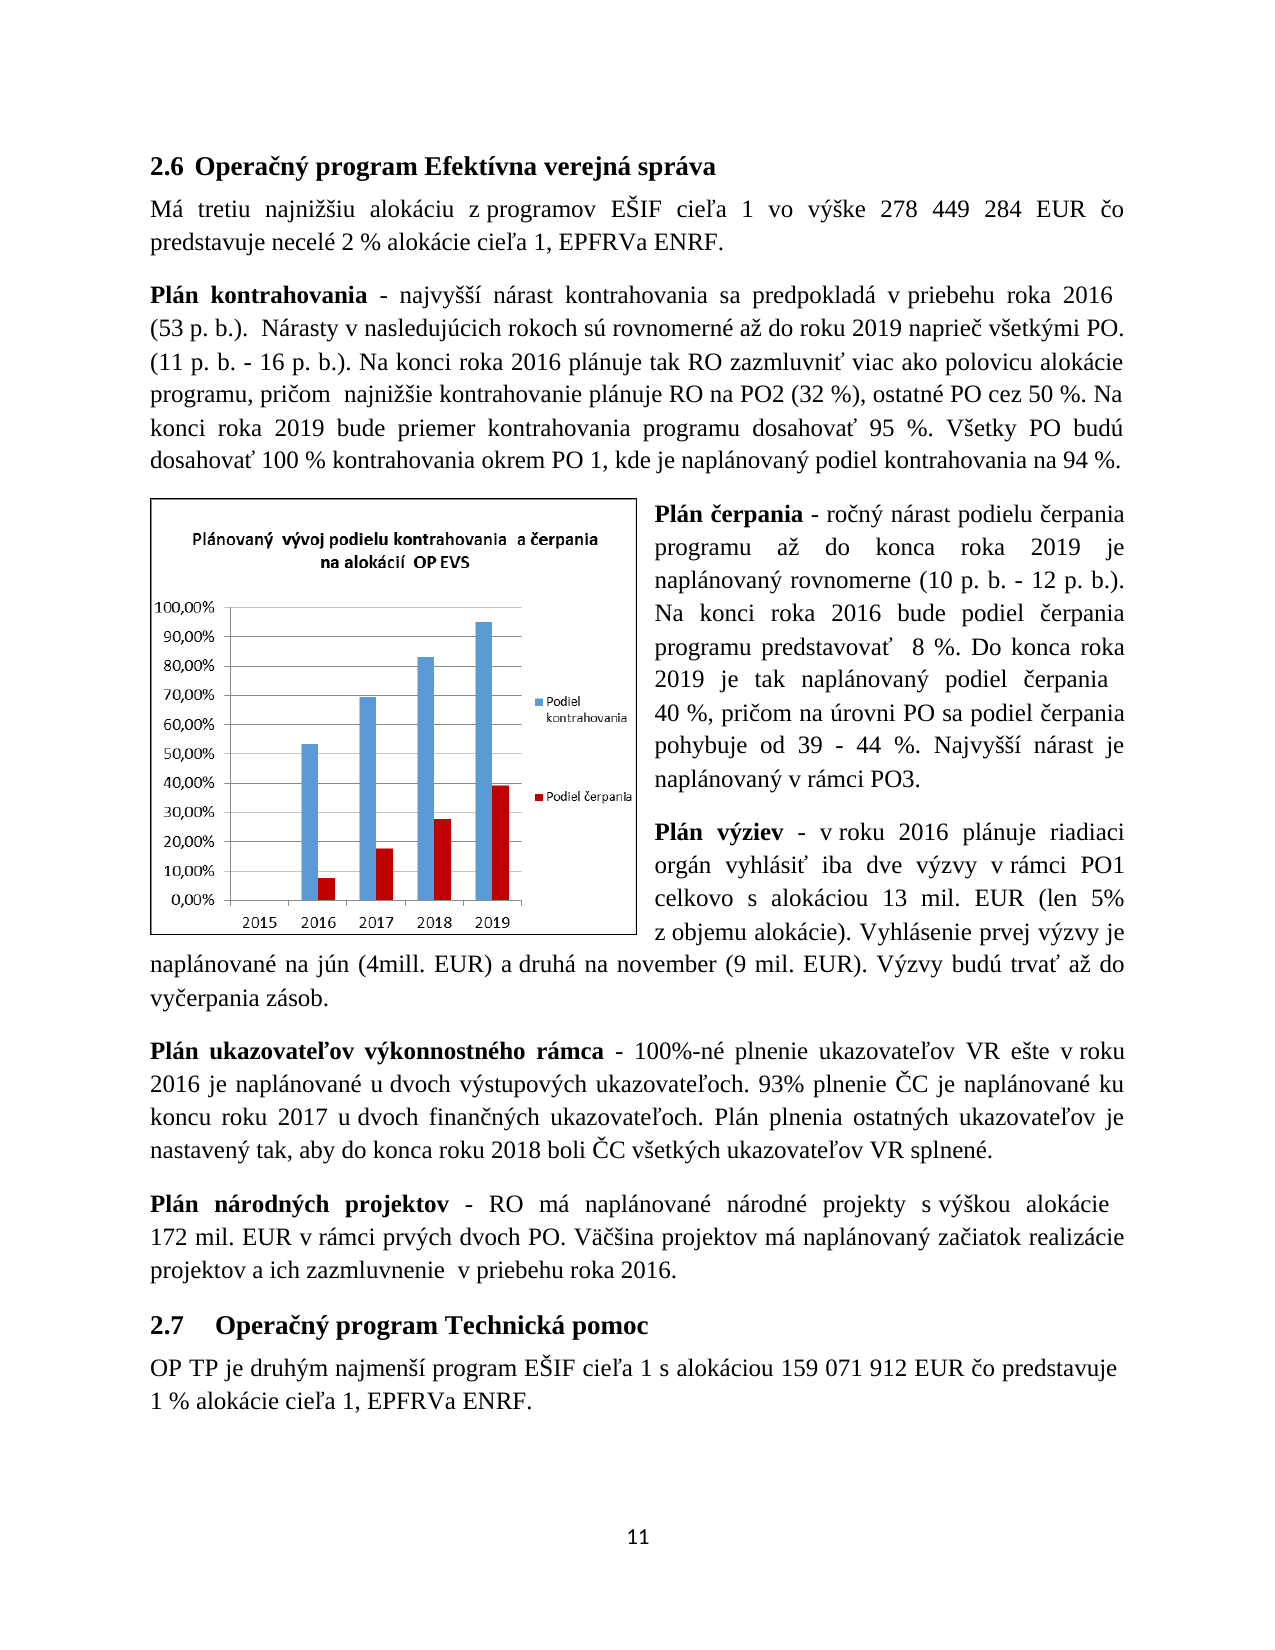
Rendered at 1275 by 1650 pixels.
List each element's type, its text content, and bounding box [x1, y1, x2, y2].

list Operačný program Efektívna verejná správa [150, 150, 1125, 181]
text Plán národných projektov - RO má naplánované národné projekty s výškou alokácie 172 mil. EUR v rámci prvých dvoch PO. Väčšina projektov má naplánovaný začiatok realizácie projektov a ich zazmluvnenie v priebehu roka 2016. [150, 1189, 1125, 1284]
text Má tretiu najnižšiu alokáciu z programov EŠIF cieľa 1 vo výške 278 449 284 EUR čo predstavuje necelé 2 % alokácie cieľa 1, EPFRVa ENRF. [150, 194, 1125, 255]
text Plán výziev - v roku 2016 plánuje riadiaci orgán vyhlásiť iba dve výzvy v rámci PO1 celkovo s alokáciou 13 mil. EUR (len 5% z objemu alokácie). Vyhlásenie prvej výzvy je naplánované na jún (4mill. EUR) a druhá na november (9 mil. EUR). Výzvy budú trvať až do vyčerpania zásob. [150, 817, 1125, 1011]
text Plán čerpania - ročný nárast podielu čerpania programu až do konca roka 2019 je naplánovaný rovnomerne (10 p. b. - 12 p. b.). Na konci roka 2016 bude podiel čerpania programu predstavovať 8 %. Do konca roka 2019 je tak naplánovaný podiel čerpania 40 %, pričom na úrovni PO sa podiel čerpania pohybuje od 39 - 44 %. Najvyšší nárast je naplánovaný v rámci PO3. [637, 499, 1125, 792]
text Plán ukazovateľov výkonnostného rámca - 100%-né plnenie ukazovateľov VR ešte v roku 2016 je naplánované u dvoch výstupových ukazovateľoch. 93% plnenie ČC je naplánované ku koncu roku 2017 u dvoch finančných ukazovateľoch. Plán plnenia ostatných ukazovateľov je nastavený tak, aby do konca roku 2018 boli ČC všetkých ukazovateľov VR splnené. [150, 1036, 1125, 1164]
text Plán kontrahovania - najvyšší nárast kontrahovania sa predpokladá v priebehu roka 2016 (53 p. b.). Nárasty v nasledujúcich rokoch sú rovnomerné až do roku 2019 naprieč všetkými PO. (11 p. b. - 16 p. b.). Na konci roka 2016 plánuje tak RO zazmluvniť viac ako polovicu alokácie programu, pričom najnižšie kontrahovanie plánuje RO na PO2 (32 %), ostatné PO cez 50 %. Na konci roka 2019 bude priemer kontrahovania programu dosahovať 95 %. Všetky PO budú dosahovať 100 % kontrahovania okrem PO 1, kde je naplánovaný podiel kontrahovania na 94 %. [150, 281, 1125, 474]
picture [151, 499, 636, 934]
text OP TP je druhým najmenší program EŠIF cieľa 1 s alokáciou 159 071 912 EUR čo predstavuje 1 % alokácie cieľa 1, EPFRVa ENRF. [150, 1353, 1125, 1415]
list Operačný program Technická pomoc [150, 1309, 1125, 1340]
